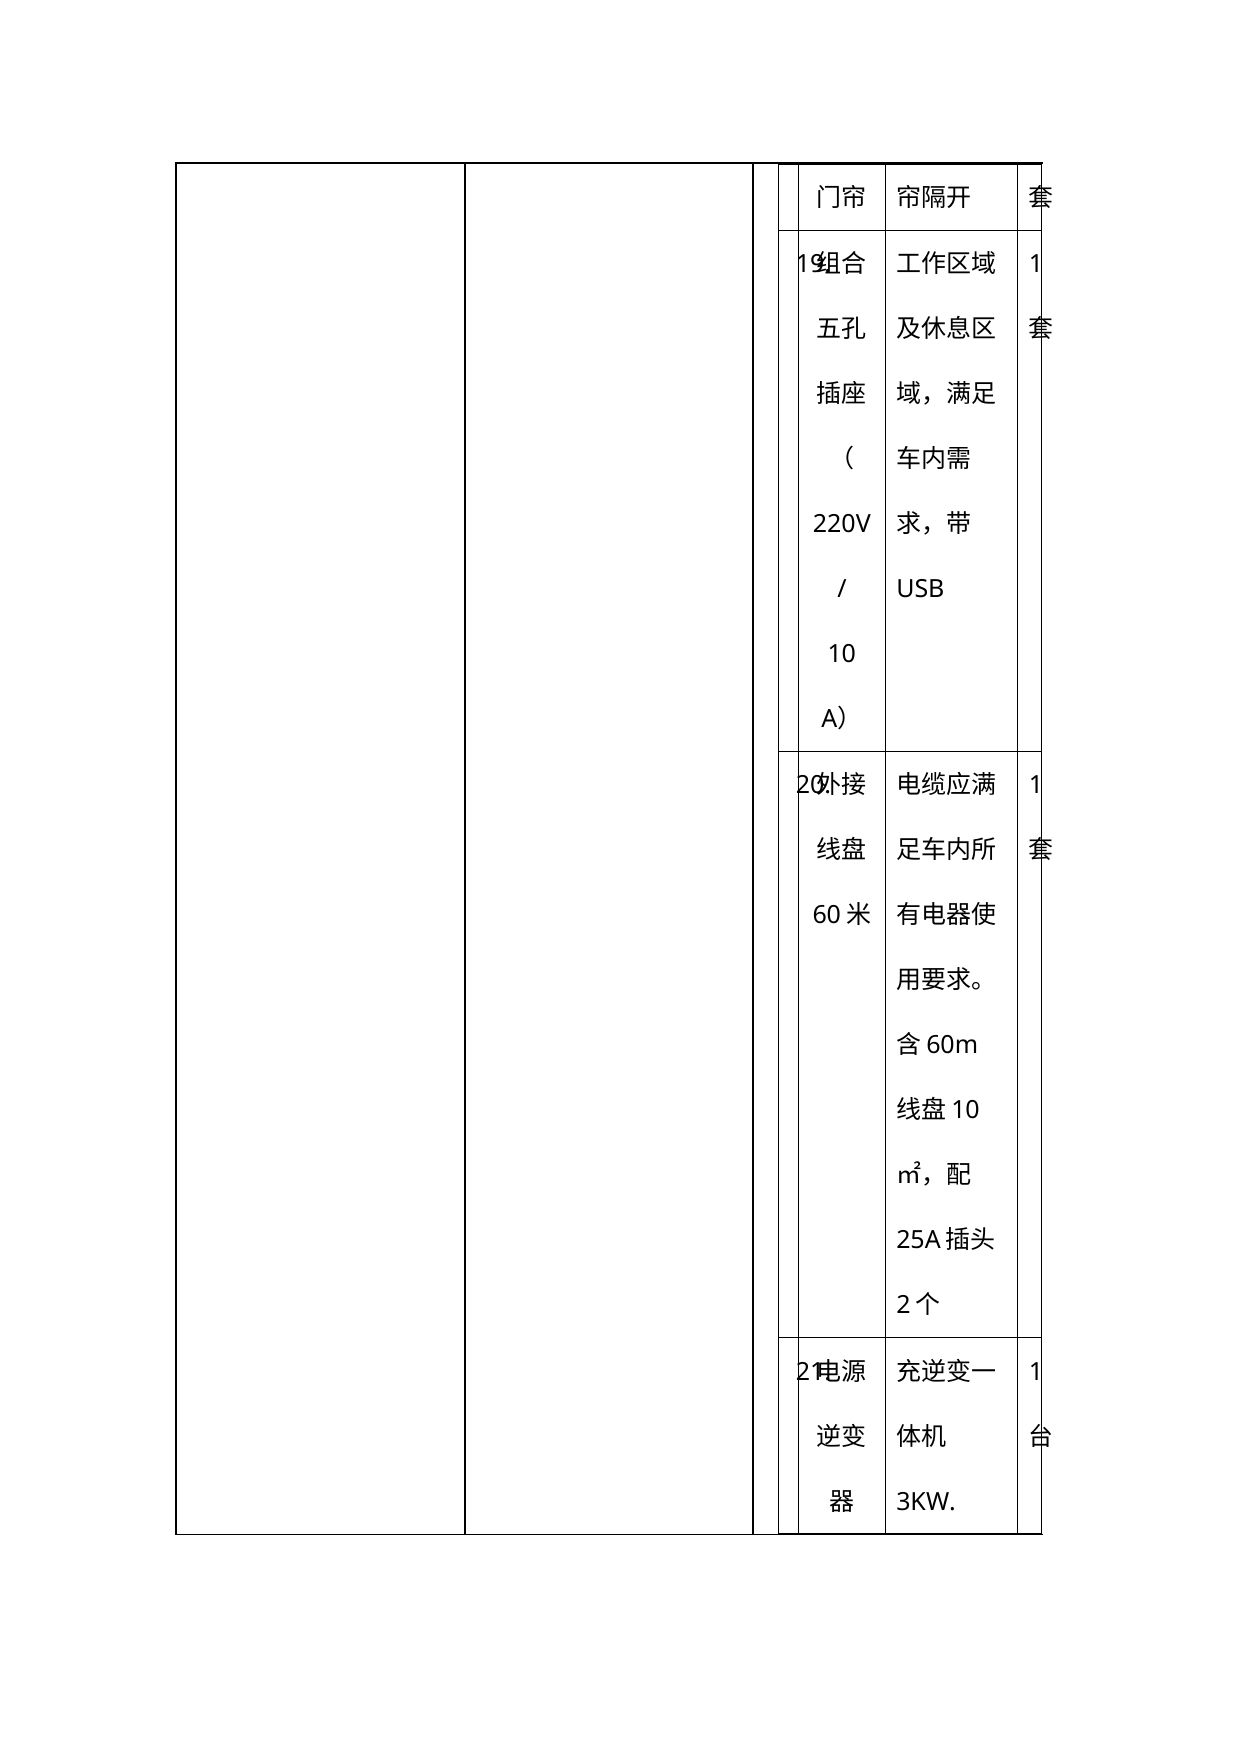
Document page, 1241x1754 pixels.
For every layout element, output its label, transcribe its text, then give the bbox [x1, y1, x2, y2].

table_cell [886, 752, 1017, 1337]
table_cell [799, 1338, 885, 1533]
table_cell [779, 752, 798, 1337]
table_cell 1 [466, 164, 752, 1534]
table_cell [886, 231, 1017, 751]
table_cell [754, 164, 778, 1534]
table_cell [886, 1338, 1017, 1533]
table_cell [886, 165, 1017, 230]
table_cell [779, 231, 798, 751]
table_cell [779, 165, 798, 230]
table_cell [779, 1338, 798, 1533]
table_cell [1018, 1338, 1041, 1533]
table_cell [1018, 752, 1041, 1337]
table_cell [799, 752, 885, 1337]
table_cell [799, 165, 885, 230]
table_cell [1018, 165, 1041, 230]
table_cell [1018, 231, 1041, 751]
table_cell [177, 164, 464, 1534]
table_cell [799, 231, 885, 751]
